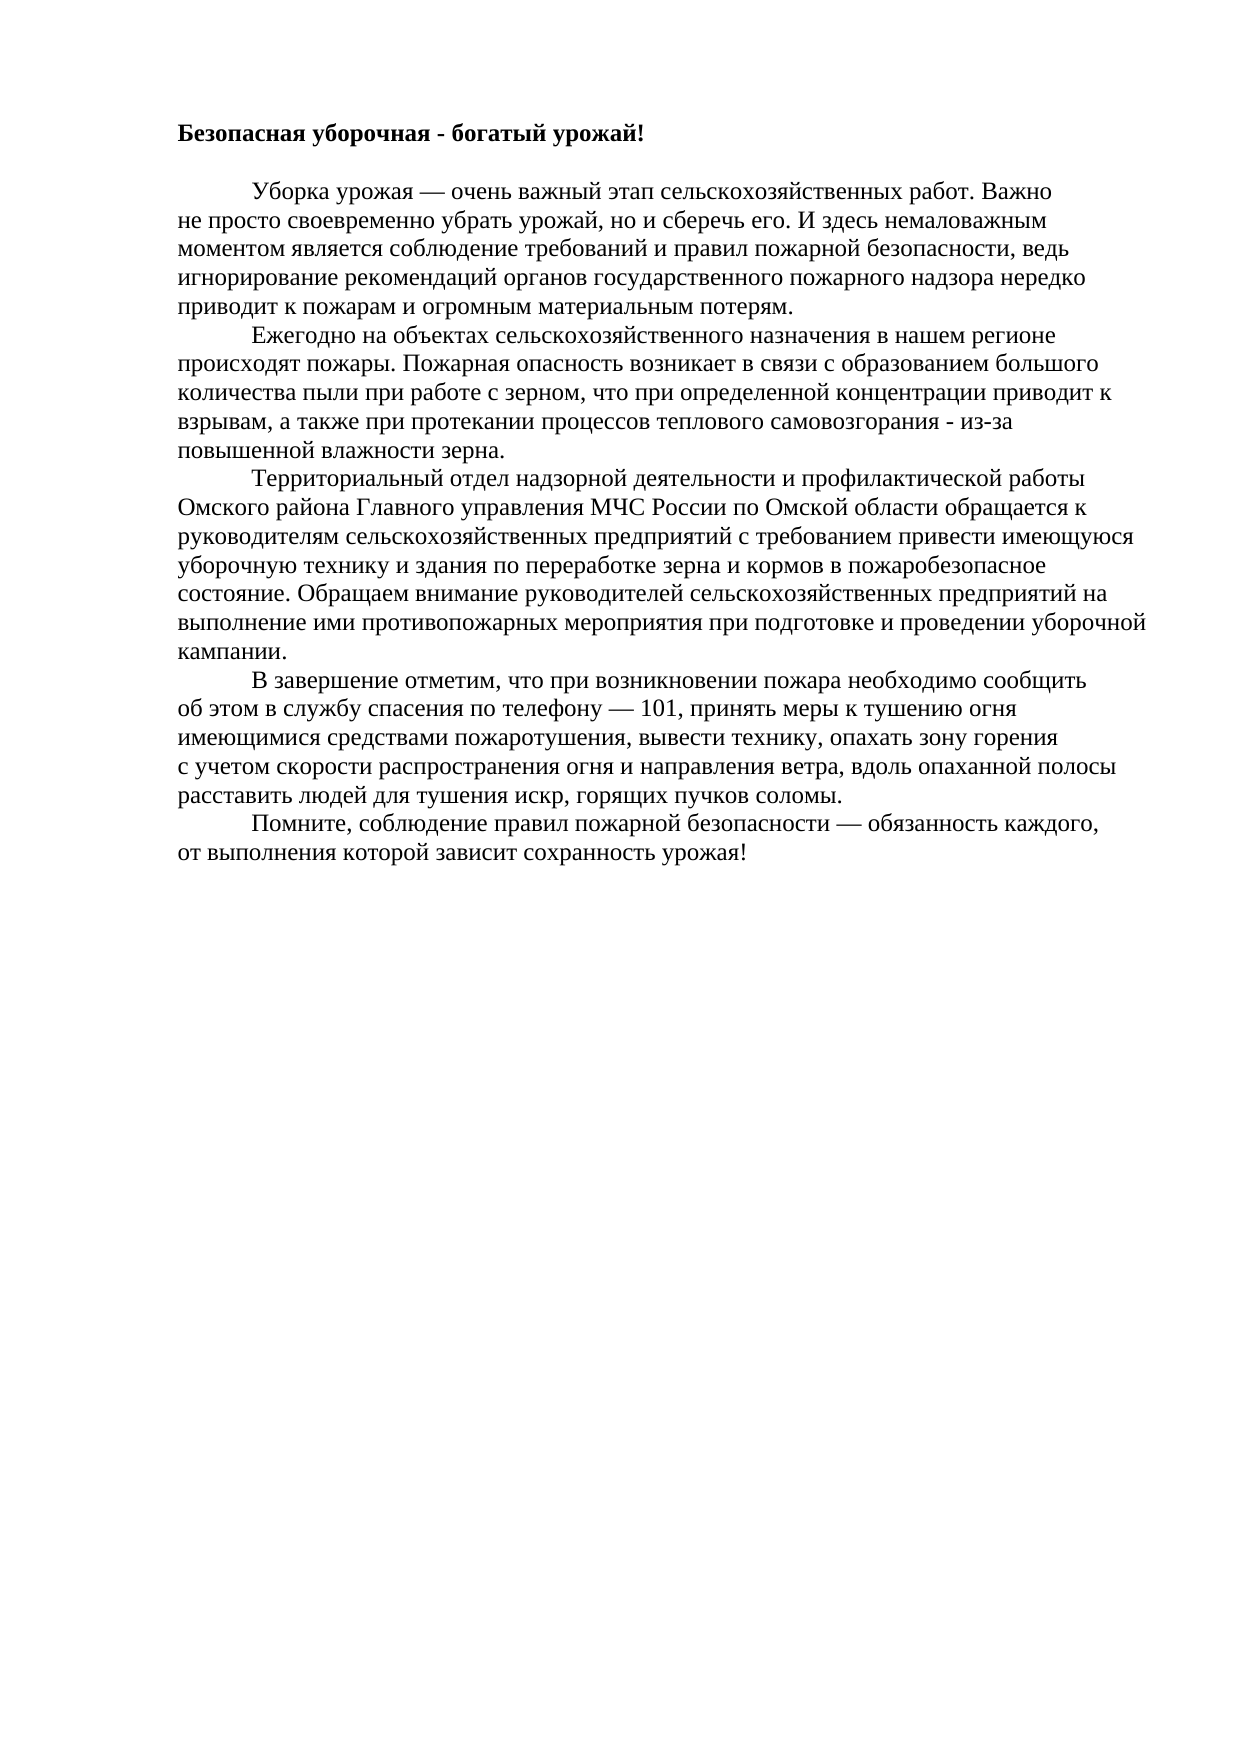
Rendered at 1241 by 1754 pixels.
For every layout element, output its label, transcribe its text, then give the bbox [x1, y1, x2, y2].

text Безопасная уборочная - богатый урожай! [177, 118, 1152, 147]
text Территориальный отдел надзорной деятельности и профилактической работы Омского района Главного управления МЧС России по Омской области обращается к руководителям сельскохозяйственных предприятий с требованием привести имеющуюся уборочную технику и здания по переработке зерна и кормов в пожаробезопасное состояние. Обращаем внимание руководителей сельскохозяйственных предприятий на выполнение ими противопожарных мероприятия при подготовке и проведении уборочной кампании. [177, 463, 1152, 665]
text Помните, соблюдение правил пожарной безопасности — обязанность каждого, от выполнения которой зависит сохранность урожая! [177, 808, 1152, 866]
text В завершение отметим, что при возникновении пожара необходимо сообщить об этом в службу спасения по телефону — 101, принять меры к тушению огня имеющимися средствами пожаротушения, вывести технику, опахать зону горения с учетом скорости распространения огня и направления ветра, вдоль опаханной полосы расставить людей для тушения искр, горящих пучков соломы. [177, 665, 1152, 808]
text Уборка урожая — очень важный этап сельскохозяйственных работ. Важно не просто своевременно убрать урожай, но и сберечь его. И здесь немаловажным моментом является соблюдение требований и правил пожарной безопасности, ведь игнорирование рекомендаций органов государственного пожарного надзора нередко приводит к пожарам и огромным материальным потерям. [177, 176, 1152, 320]
text Ежегодно на объектах сельскохозяйственного назначения в нашем регионе происходят пожары. Пожарная опасность возникает в связи с образованием большого количества пыли при работе с зерном, что при определенной концентрации приводит к взрывам, а также при протекании процессов теплового самовозгорания - из-за повышенной влажности зерна. [177, 320, 1152, 463]
